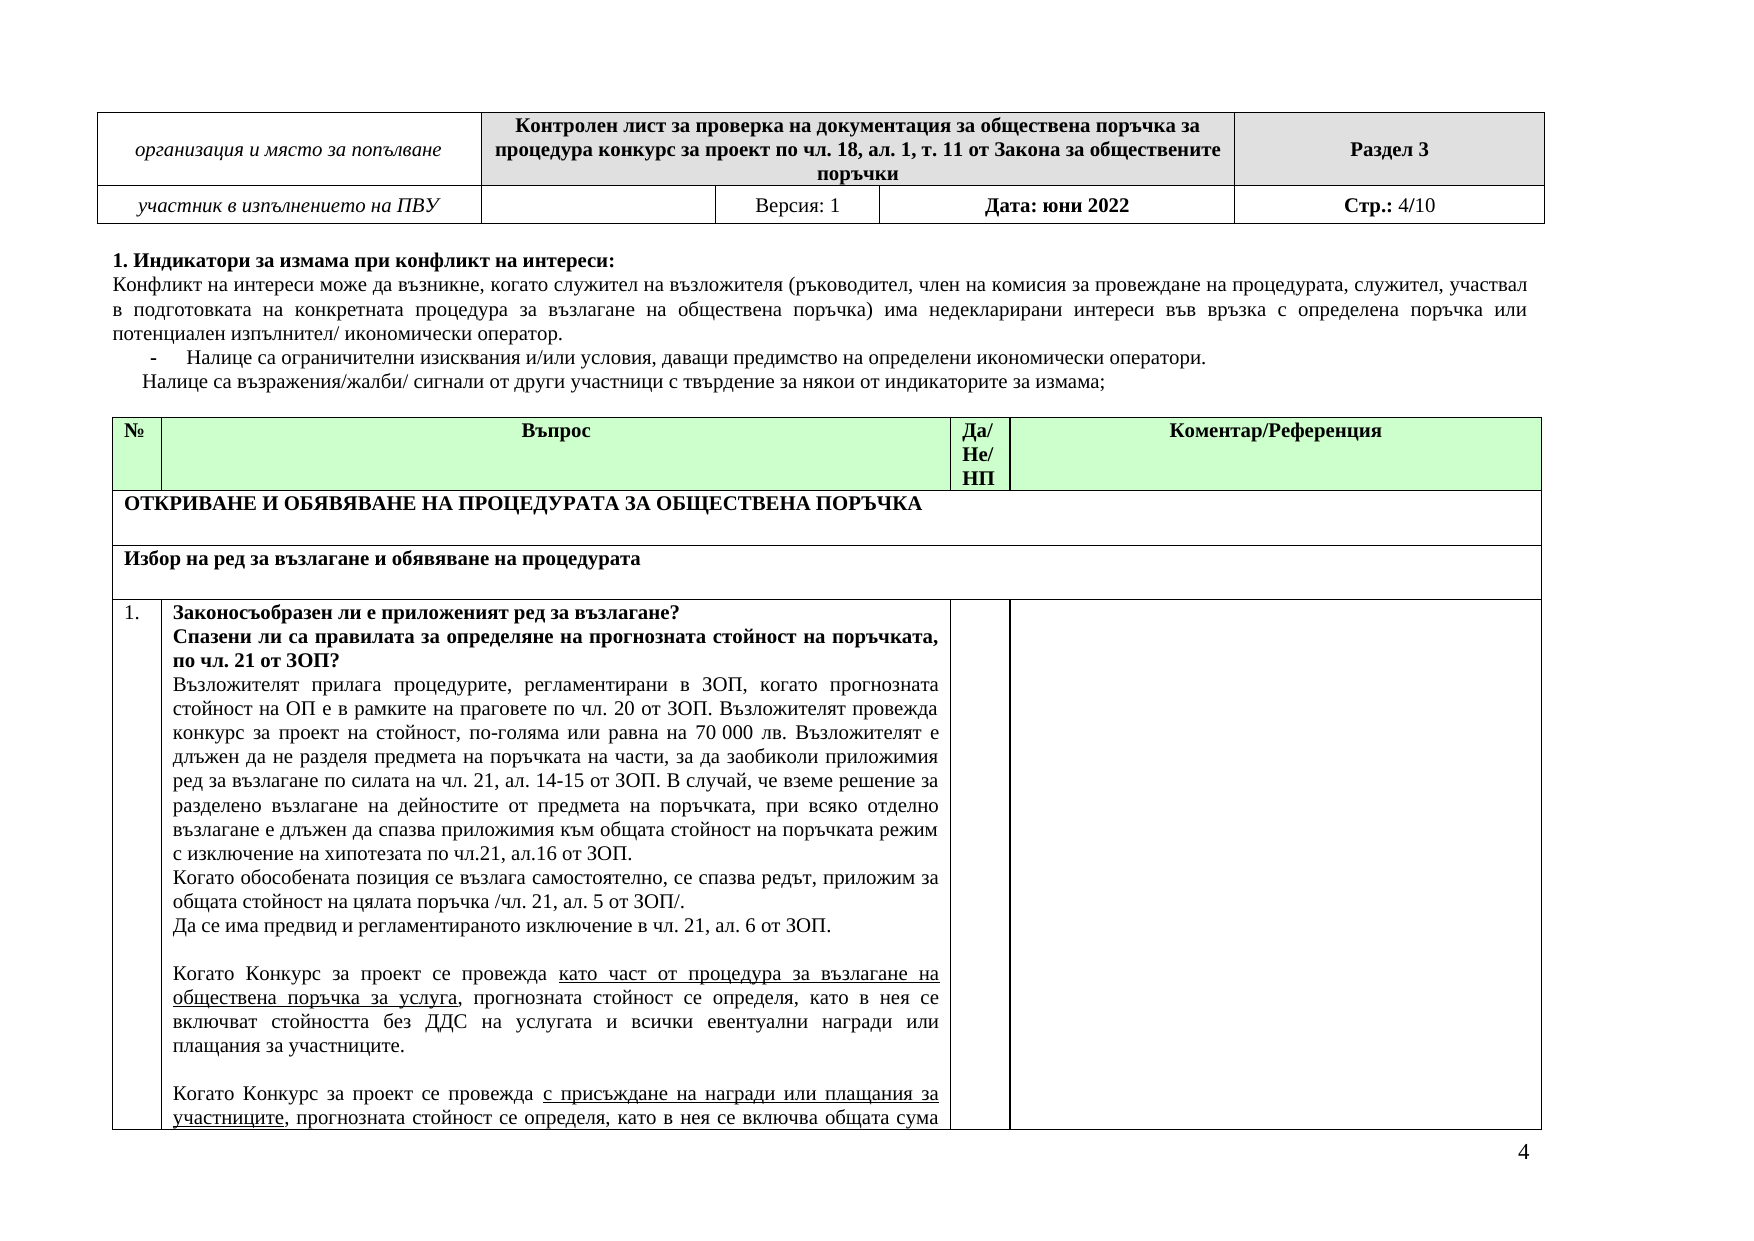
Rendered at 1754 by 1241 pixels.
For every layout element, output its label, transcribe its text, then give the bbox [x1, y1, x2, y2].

table_cell [951, 600, 1009, 1129]
text Конфликт на интереси може да възникне, когато служител на възложителя (ръководител, член на комисия за провеждане на процедурата, служител, участвал в подготовката на конкретната процедура за възлагане на обществена поръчка) има недекларирани интереси във връзка с определена поръчка или потенциален изпълнител/ икономически оператор. [112, 272, 1529, 344]
table_cell Избор на ред за възлагане и обявяване на процедурата [113, 546, 1541, 599]
table_header Коментар/Референция [1011, 418, 1541, 490]
table_header Въпрос [162, 418, 950, 490]
table_header Да/Не/НП [951, 418, 1009, 490]
table_header № [113, 418, 161, 490]
text 1. Индикатори за измама при конфликт на интереси: [112, 248, 1529, 272]
table_cell [1011, 600, 1541, 1129]
table_cell ОТКРИВАНЕ И ОБЯВЯВАНЕ НА ПРОЦЕДУРАТА ЗА ОБЩЕСТВЕНА ПОРЪЧКА [113, 491, 1541, 544]
table_cell 1. [113, 600, 161, 1129]
text Налице са възражения/жалби/ сигнали от други участници с твърдение за някои от индикаторите за измама; [142, 369, 1529, 393]
list Налице са ограничителни изисквания и/или условия, даващи предимство на определени икономически оператори. [150, 344, 1529, 369]
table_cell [162, 600, 950, 1129]
